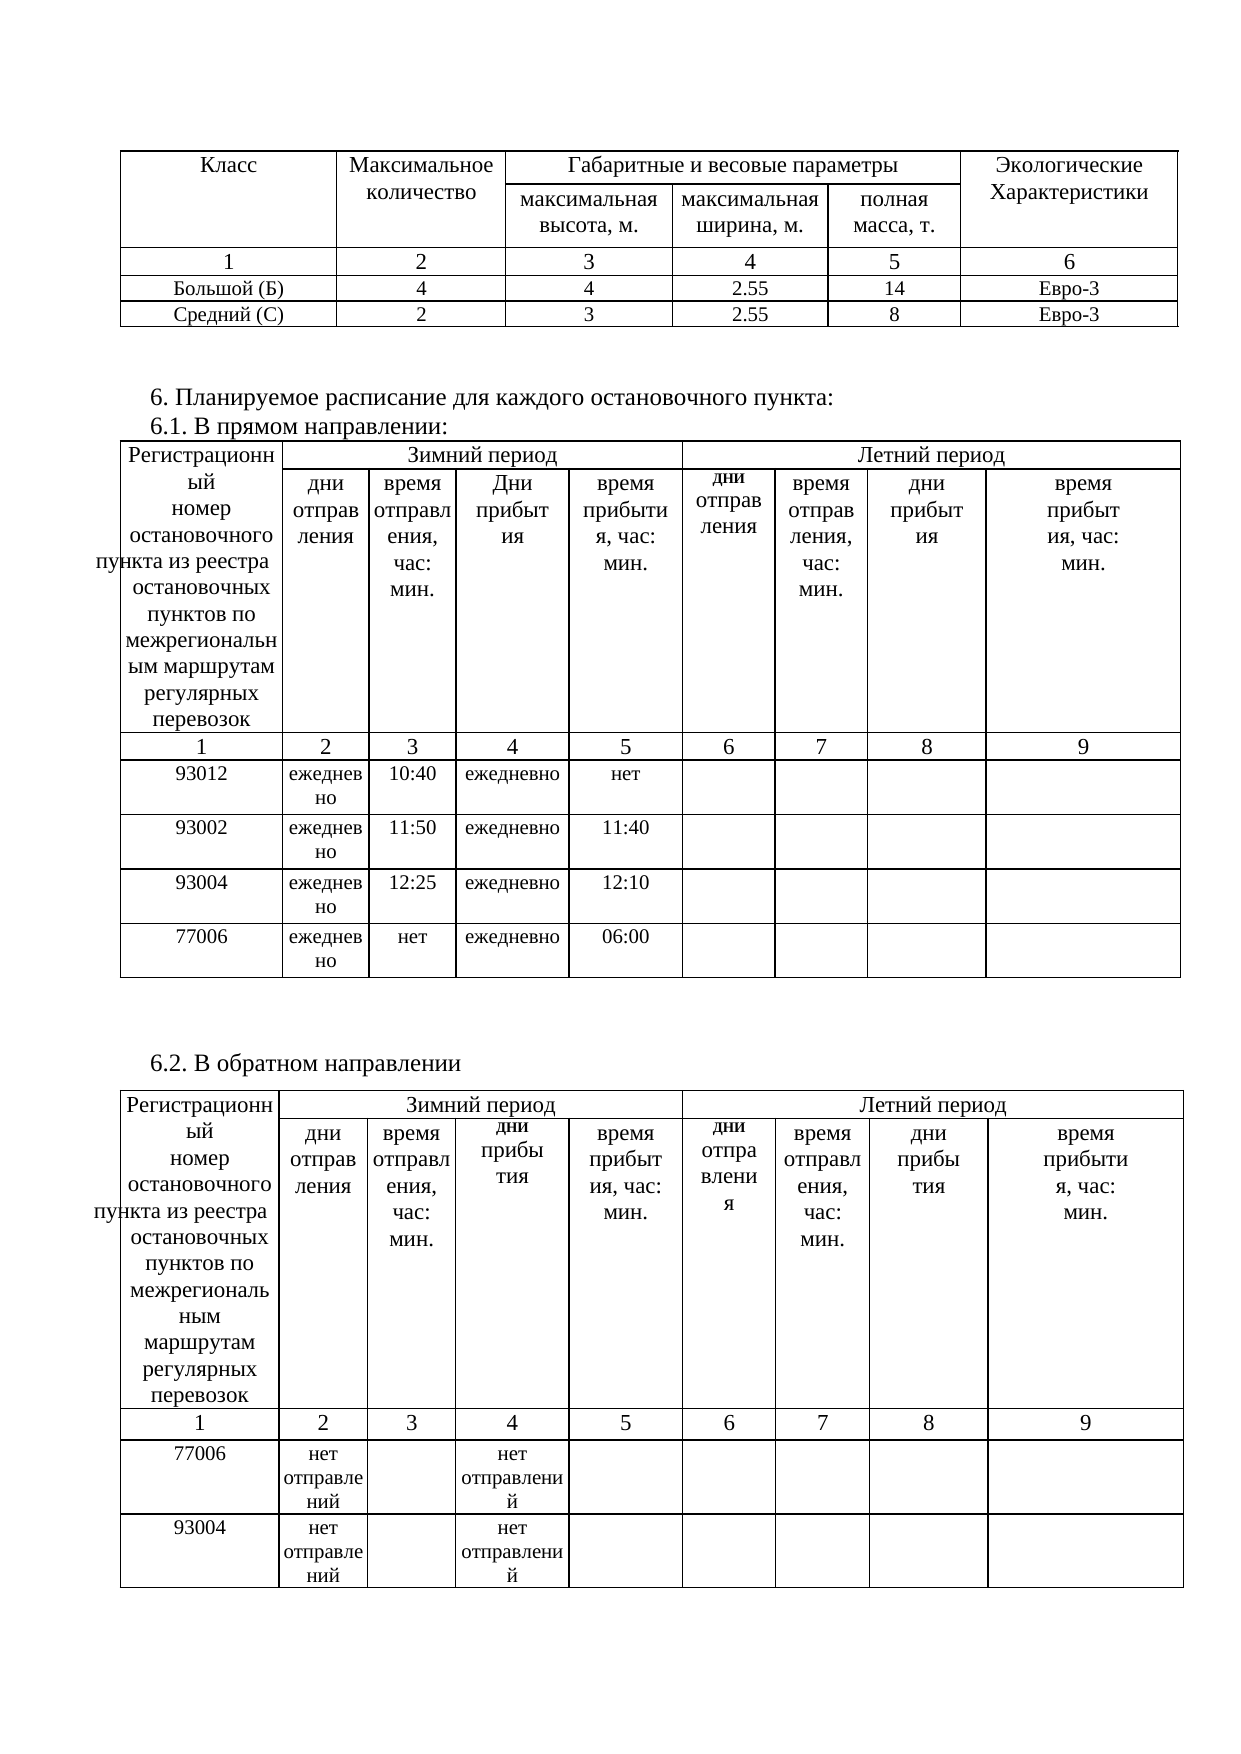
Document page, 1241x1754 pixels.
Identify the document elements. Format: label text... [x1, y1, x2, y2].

table_cell нет отправлений [456, 1441, 568, 1513]
table_cell [776, 1515, 869, 1587]
table_cell Евро-3 [961, 302, 1177, 326]
table_cell 93004 [121, 870, 282, 922]
table_cell [683, 1515, 775, 1587]
table_cell 8 [868, 733, 985, 759]
table_cell время отправл ения, час: мин. [776, 1119, 869, 1407]
table_cell 2 [280, 1409, 367, 1439]
table_cell [776, 1441, 869, 1513]
table_cell [683, 815, 774, 868]
table_cell 12:25 [370, 870, 455, 922]
table_cell [870, 1441, 987, 1513]
table_cell 5 [570, 733, 682, 759]
table_cell [683, 924, 774, 977]
table_cell ежедневно [283, 815, 368, 868]
table_cell ДНИ отпра влени я [683, 1119, 775, 1407]
table_cell время прибыти я, час: мин. [570, 470, 682, 731]
table_cell [989, 1515, 1183, 1587]
table_cell 1 [121, 248, 336, 274]
table_cell ежедневно [457, 761, 568, 814]
table_cell 8 [870, 1409, 987, 1439]
table_cell 93012 [121, 761, 282, 814]
table_cell максимальная ширина, м. [673, 185, 827, 247]
table_cell 1 [121, 1409, 278, 1439]
table_cell 7 [776, 1409, 869, 1439]
table_cell полная масса, т. [829, 185, 960, 247]
table_cell 3 [368, 1409, 455, 1439]
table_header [121, 1091, 278, 1407]
table_cell 3 [506, 248, 672, 274]
table_header Летний период [683, 1091, 1183, 1118]
table_cell 12:10 [570, 870, 682, 922]
table_cell [987, 924, 1180, 977]
table_cell 10:40 [370, 761, 455, 814]
table_cell 3 [506, 302, 672, 326]
table_cell нет отправлений [456, 1515, 568, 1587]
table_cell нет отправлений [280, 1515, 367, 1587]
table_cell ежедневно [283, 924, 368, 977]
table_cell 77006 [121, 1441, 278, 1513]
table_cell ДНИ прибы тия [456, 1119, 568, 1407]
table_cell 8 [829, 302, 960, 326]
table_cell [776, 815, 867, 868]
table_cell ежедневно [283, 761, 368, 814]
table_cell [868, 761, 985, 814]
table_header Регистрационный номер остановочного пункта из реестра остановочных пунктов по межрегиональным маршрутам регулярных перевозок [121, 442, 282, 731]
table_cell [868, 870, 985, 922]
table_cell 9 [989, 1409, 1183, 1439]
table_cell 2.55 [673, 302, 827, 326]
text 6.2. В обратном направлении [150, 1048, 1090, 1077]
table_cell 11:50 [370, 815, 455, 868]
table_cell [776, 924, 867, 977]
table_cell ежедневно [283, 870, 368, 922]
table_cell 4 [337, 276, 505, 300]
table_cell [868, 924, 985, 977]
table_cell дни отправ ления [283, 470, 368, 731]
table_cell 77006 [121, 924, 282, 977]
table_cell [368, 1515, 455, 1587]
table_cell нет [570, 761, 682, 814]
table_cell [683, 870, 774, 922]
table_cell [868, 815, 985, 868]
table_cell [989, 1441, 1183, 1513]
table_cell дни отправ ления [280, 1119, 367, 1407]
table_cell 7 [776, 733, 867, 759]
table_cell максимальная высота, м. [506, 185, 672, 247]
table_cell ежедневно [457, 815, 568, 868]
table_header Экологические Характеристики [961, 152, 1177, 247]
table_cell Средний (С) [121, 302, 336, 326]
table_cell 6 [683, 733, 774, 759]
table_cell 4 [457, 733, 568, 759]
table_cell время отправ ления, час: мин. [776, 470, 867, 731]
table_cell [987, 761, 1180, 814]
table_header Габаритные и весовые параметры [506, 152, 960, 183]
table_cell дни прибы тия [870, 1119, 987, 1407]
table_cell 2 [337, 248, 505, 274]
table_cell время прибыти я, час: мин. [989, 1119, 1183, 1407]
table_cell 14 [829, 276, 960, 300]
table_cell 2 [283, 733, 368, 759]
table_cell 4 [673, 248, 827, 274]
table_cell дни прибыт ия [868, 470, 985, 731]
table_cell [987, 870, 1180, 922]
table_cell 3 [370, 733, 455, 759]
table_cell нет [370, 924, 455, 977]
table_cell 5 [570, 1409, 682, 1439]
table_cell 4 [506, 276, 672, 300]
table_header Максимальное количество [337, 152, 505, 247]
table_cell [683, 1441, 775, 1513]
table_cell ежедневно [457, 870, 568, 922]
table_cell время прибыт ия, час: мин. [570, 1119, 682, 1407]
table_cell 5 [829, 248, 960, 274]
table_cell время отправл ения, час: мин. [368, 1119, 455, 1407]
table_cell [570, 1441, 682, 1513]
table_cell Дни прибыт ия [457, 470, 568, 731]
table_cell [870, 1515, 987, 1587]
table_cell ежедневно [457, 924, 568, 977]
table_cell 93002 [121, 815, 282, 868]
table_cell [776, 870, 867, 922]
text 6. Планируемое расписание для каждого остановочного пункта: [150, 382, 1090, 411]
text 6.1. В прямом направлении: [150, 411, 1090, 440]
table_cell [570, 1515, 682, 1587]
table_cell [987, 815, 1180, 868]
table_cell [683, 761, 774, 814]
table_cell 11:40 [570, 815, 682, 868]
table_cell время отправл ения, час: мин. [370, 470, 455, 731]
table_header Класс [121, 152, 336, 247]
table_cell 06:00 [570, 924, 682, 977]
table_cell 2 [337, 302, 505, 326]
table_cell ДНИ отправ ления [683, 470, 774, 731]
table_cell Большой (Б) [121, 276, 336, 300]
table_cell 4 [456, 1409, 568, 1439]
table_header Летний период [683, 442, 1180, 468]
table_cell 2.55 [673, 276, 827, 300]
table_cell 1 [121, 733, 282, 759]
table_cell Евро-3 [961, 276, 1177, 300]
table_cell нет отправлений [280, 1441, 367, 1513]
table_cell [368, 1441, 455, 1513]
table_header Зимний период [283, 442, 682, 468]
table_cell 6 [961, 248, 1177, 274]
table_cell 6 [683, 1409, 775, 1439]
table_cell время прибыт ия, час: мин. [987, 470, 1180, 731]
table_cell [776, 761, 867, 814]
table_header Зимний период [280, 1091, 682, 1118]
table_cell 9 [987, 733, 1180, 759]
table_cell 93004 [121, 1515, 278, 1587]
